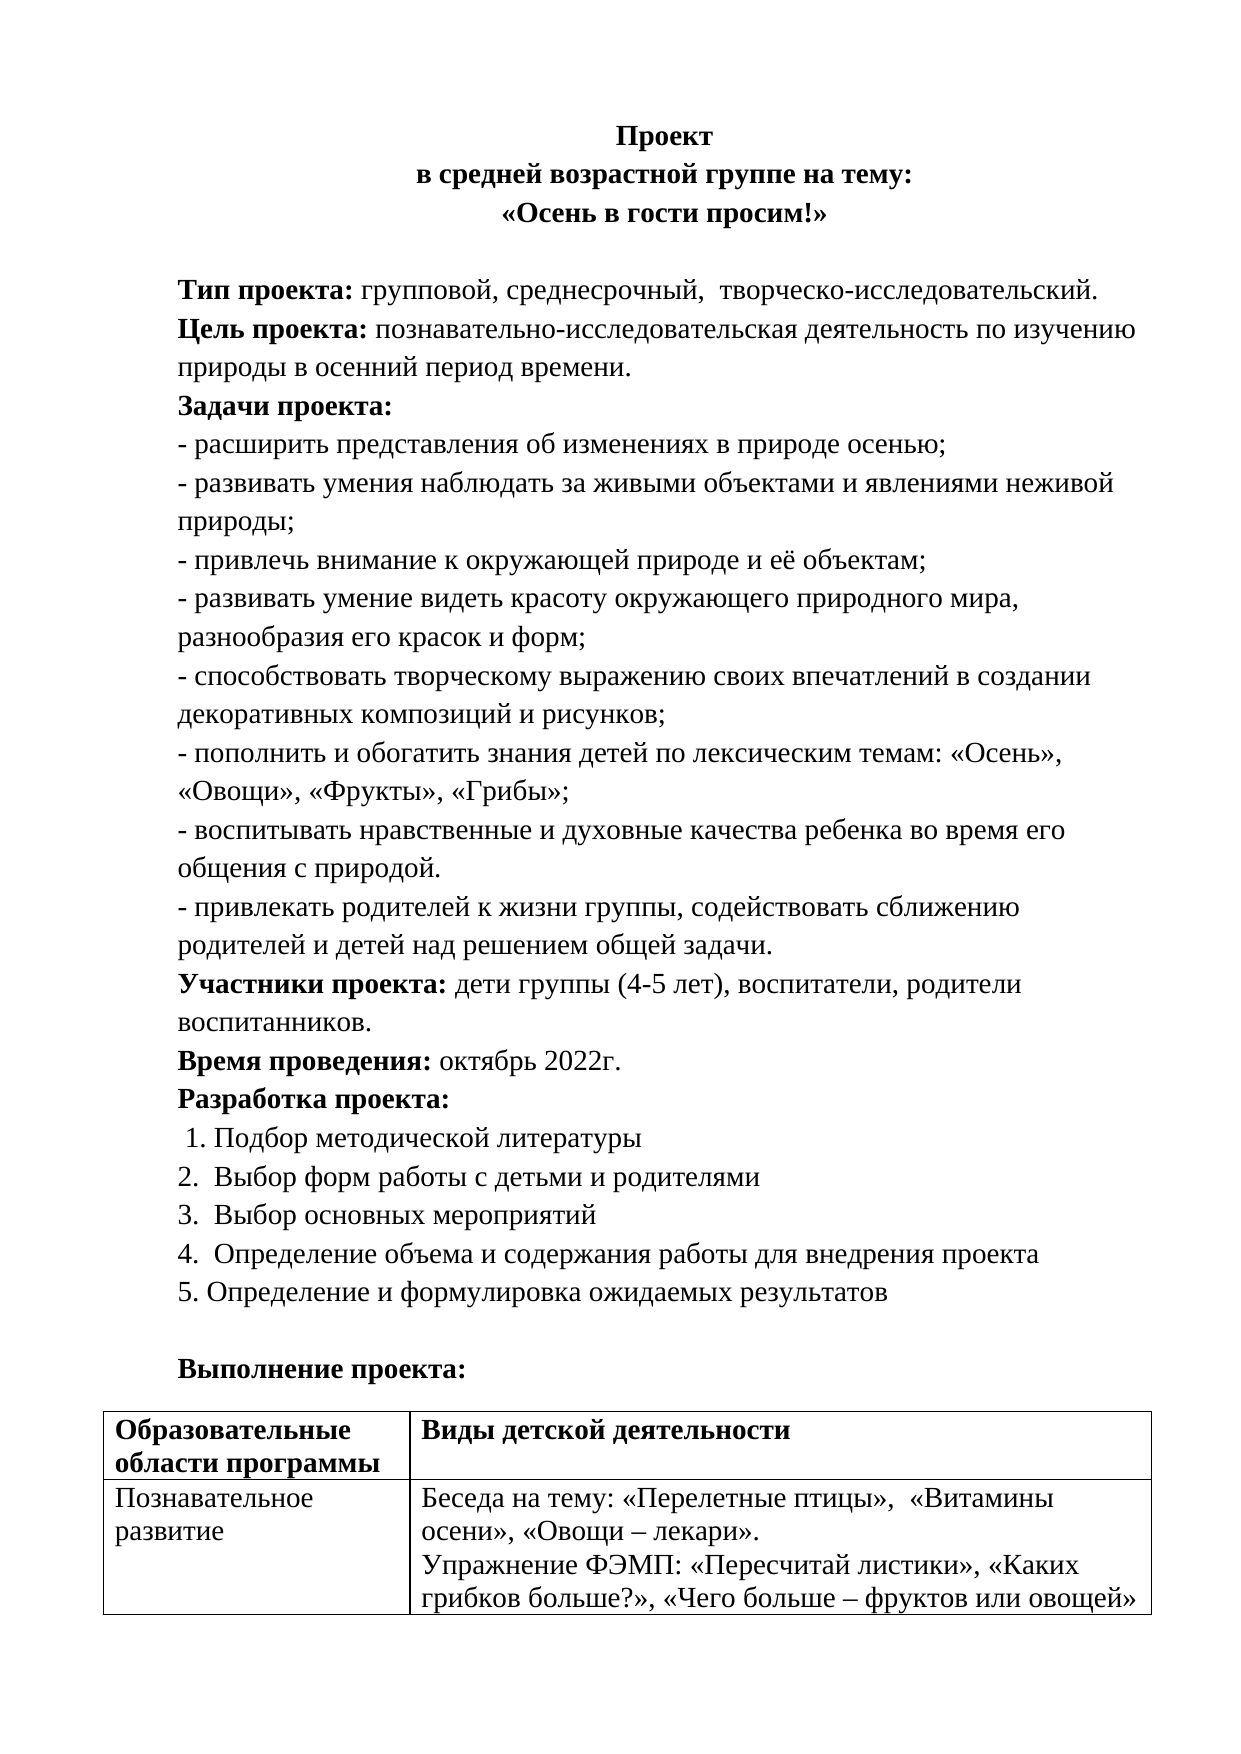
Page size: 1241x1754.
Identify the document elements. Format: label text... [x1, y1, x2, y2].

text в средней возрастной группе на тему: [177, 157, 1152, 190]
text Задачи проекта: [177, 388, 1152, 421]
text - способствовать творческому выражению своих впечатлений в создании декоративных композиций и рисунков; [177, 658, 1152, 730]
text Разработка проекта: [177, 1082, 1152, 1115]
table_header Виды детской деятельности [411, 1412, 1151, 1479]
text 5. Определение и формулировка ожидаемых результатов [177, 1274, 1152, 1308]
text «Осень в гости просим!» [177, 195, 1152, 229]
text - расширить представления об изменениях в природе осенью; [177, 426, 1152, 460]
text Тип проекта: групповой, среднесрочный, творческо-исследовательский. [177, 272, 1152, 306]
text - привлекать родителей к жизни группы, содействовать сближению родителей и детей над решением общей задачи. [177, 889, 1152, 961]
text 1. Подбор методической литературы [177, 1120, 1152, 1154]
text 4. Определение объема и содержания работы для внедрения проекта [177, 1236, 1152, 1269]
text Цель проекта: познавательно-исследовательская деятельность по изучению природы в осенний период времени. [177, 311, 1152, 383]
text - воспитывать нравственные и духовные качества ребенка во время его общения с природой. [177, 812, 1152, 884]
text - развивать умения наблюдать за живыми объектами и явлениями неживой [177, 465, 1152, 498]
text природы; [177, 503, 1152, 537]
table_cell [104, 1480, 409, 1614]
table_header Образовательные области программы [104, 1412, 409, 1479]
text 3. Выбор основных мероприятий [177, 1197, 1152, 1231]
text Участники проекта: дети группы (4-5 лет), воспитатели, родители воспитанников. [177, 966, 1152, 1038]
text Выполнение проекта: [177, 1351, 1152, 1385]
text Проект [177, 118, 1152, 152]
text - привлечь внимание к окружающей природе и её объектам; [177, 542, 1152, 576]
text - пополнить и обогатить знания детей по лексическим темам: «Осень», «Овощи», «Фрукты», «Грибы»; [177, 735, 1152, 807]
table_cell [411, 1480, 1151, 1614]
text Время проведения: октябрь 2022г. [177, 1043, 1152, 1077]
text - развивать умение видеть красоту окружающего природного мира, разнообразия его красок и форм; [177, 581, 1152, 653]
text 2. Выбор форм работы с детьми и родителями [177, 1159, 1152, 1192]
